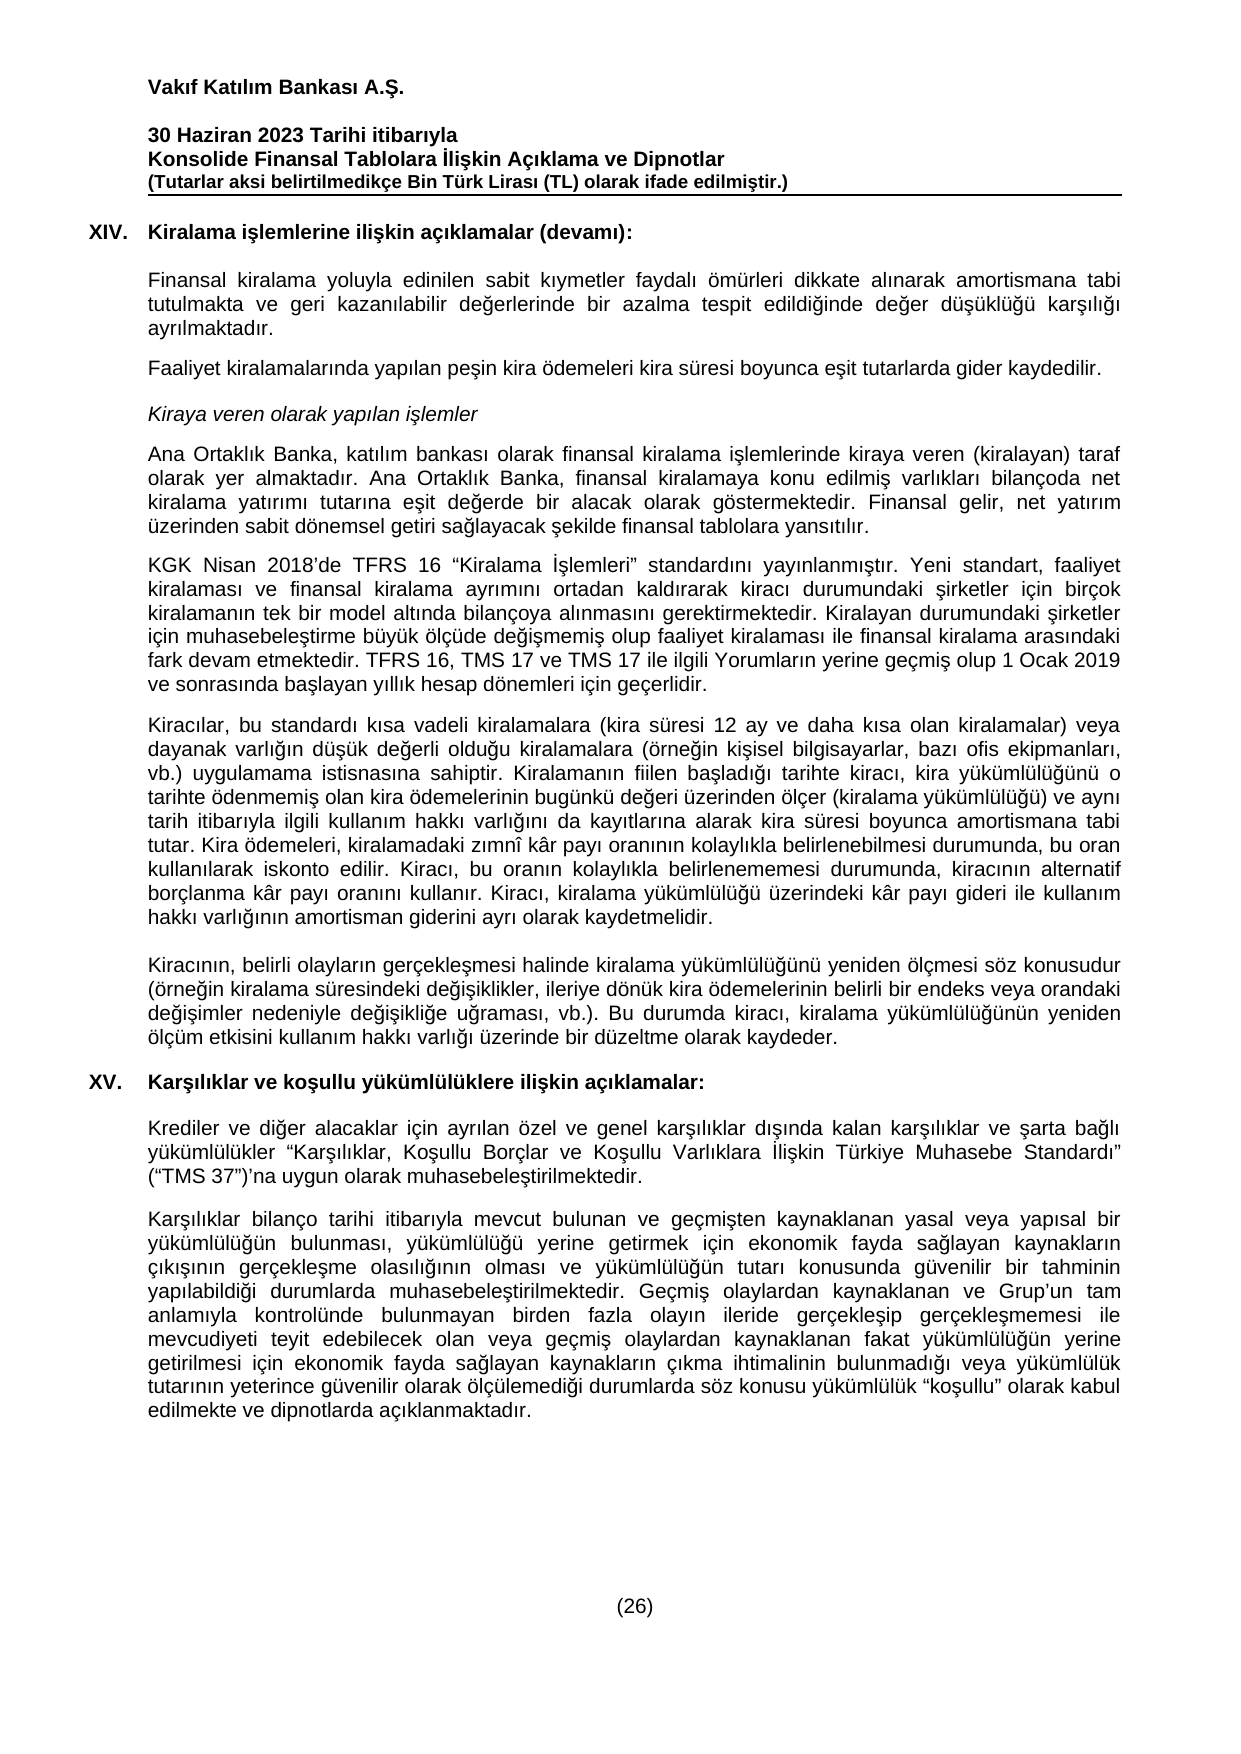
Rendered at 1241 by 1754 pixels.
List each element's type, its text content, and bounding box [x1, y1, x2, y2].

text Ana Ortaklık Banka, katılım bankası olarak finansal kiralama işlemlerinde kiraya veren (kiralayan) taraf olarak yer almaktadır. Ana Ortaklık Banka, finansal kiralamaya konu edilmiş varlıkları bilançoda net kiralama yatırımı tutarına eşit değerde bir alacak olarak göstermektedir. Finansal gelir, net yatırım üzerinden sabit dönemsel getiri sağlayacak şekilde finansal tablolara yansıtılır. [148, 442, 1122, 538]
text Karşılıklar bilanço tarihi itibarıyla mevcut bulunan ve geçmişten kaynaklanan yasal veya yapısal bir yükümlülüğün bulunması, yükümlülüğü yerine getirmek için ekonomik fayda sağlayan kaynakların çıkışının gerçekleşme olasılığının olması ve yükümlülüğün tutarı konusunda güvenilir bir tahminin yapılabildiği durumlarda muhasebeleştirilmektedir. Geçmiş olaylardan kaynaklanan ve Grup’un tam anlamıyla kontrolünde bulunmayan birden fazla olayın ileride gerçekleşip gerçekleşmemesi ile mevcudiyeti teyit edebilecek olan veya geçmiş olaylardan kaynaklanan fakat yükümlülüğün yerine getirilmesi için ekonomik fayda sağlayan kaynakların çıkma ihtimalinin bulunmadığı veya yükümlülük tutarının yeterince güvenilir olarak ölçülemediği durumlarda söz konusu yükümlülük “koşullu” olarak kabul edilmekte ve dipnotlarda açıklanmaktadır. [148, 1207, 1122, 1422]
text Kiraya veren olarak yapılan işlemler [148, 402, 1122, 426]
text Krediler ve diğer alacaklar için ayrılan özel ve genel karşılıklar dışında kalan karşılıklar ve şarta bağlı yükümlülükler “Karşılıklar, Koşullu Borçlar ve Koşullu Varlıklara İlişkin Türkiye Muhasebe Standardı” (“TMS 37”)’na uygun olarak muhasebeleştirilmektedir. [148, 1116, 1122, 1187]
text Kiracılar, bu standardı kısa vadeli kiralamalara (kira süresi 12 ay ve daha kısa olan kiralamalar) veya dayanak varlığın düşük değerli olduğu kiralamalara (örneğin kişisel bilgisayarlar, bazı ofis ekipmanları, vb.) uygulamama istisnasına sahiptir. Kiralamanın fiilen başladığı tarihte kiracı, kira yükümlülüğünü o tarihte ödenmemiş olan kira ödemelerinin bugünkü değeri üzerinden ölçer (kiralama yükümlülüğü) ve aynı tarih itibarıyla ilgili kullanım hakkı varlığını da kayıtlarına alarak kira süresi boyunca amortismana tabi tutar. Kira ödemeleri, kiralamadaki zımnî kâr payı oranının kolaylıkla belirlenebilmesi durumunda, bu oran kullanılarak iskonto edilir. Kiracı, bu oranın kolaylıkla belirlenememesi durumunda, kiracının alternatif borçlanma kâr payı oranını kullanır. Kiracı, kiralama yükümlülüğü üzerindeki kâr payı gideri ile kullanım hakkı varlığının amortisman giderini ayrı olarak kaydetmelidir. [148, 713, 1122, 929]
text Kiracının, belirli olayların gerçekleşmesi halinde kiralama yükümlülüğünü yeniden ölçmesi söz konusudur (örneğin kiralama süresindeki değişiklikler, ileriye dönük kira ödemelerinin belirli bir endeks veya orandaki değişimler nedeniyle değişikliğe uğraması, vb.). Bu durumda kiracı, kiralama yükümlülüğünün yeniden ölçüm etkisini kullanım hakkı varlığı üzerinde bir düzeltme olarak kaydeder. [148, 953, 1122, 1048]
text XIV. Kiralama işlemlerine ilişkin açıklamalar (devamı): [89, 219, 1122, 243]
text XV. Karşılıklar ve koşullu yükümlülüklere ilişkin açıklamalar: [89, 1070, 1082, 1094]
text Finansal kiralama yoluyla edinilen sabit kıymetler faydalı ömürleri dikkate alınarak amortismana tabi tutulmakta ve geri kazanılabilir değerlerinde bir azalma tespit edildiğinde değer düşüklüğü karşılığı ayrılmaktadır. [148, 267, 1122, 339]
text KGK Nisan 2018’de TFRS 16 “Kiralama İşlemleri” standardını yayınlanmıştır. Yeni standart, faaliyet kiralaması ve finansal kiralama ayrımını ortadan kaldırarak kiracı durumundaki şirketler için birçok kiralamanın tek bir model altında bilançoya alınmasını gerektirmektedir. Kiralayan durumundaki şirketler için muhasebeleştirme büyük ölçüde değişmemiş olup faaliyet kiralaması ile finansal kiralama arasındaki fark devam etmektedir. TFRS 16, TMS 17 ve TMS 17 ile ilgili Yorumların yerine geçmiş olup 1 Ocak 2019 ve sonrasında başlayan yıllık hesap dönemleri için geçerlidir. [148, 552, 1122, 696]
text Faaliyet kiralamalarında yapılan peşin kira ödemeleri kira süresi boyunca eşit tutarlarda gider kaydedilir. [148, 356, 1122, 380]
